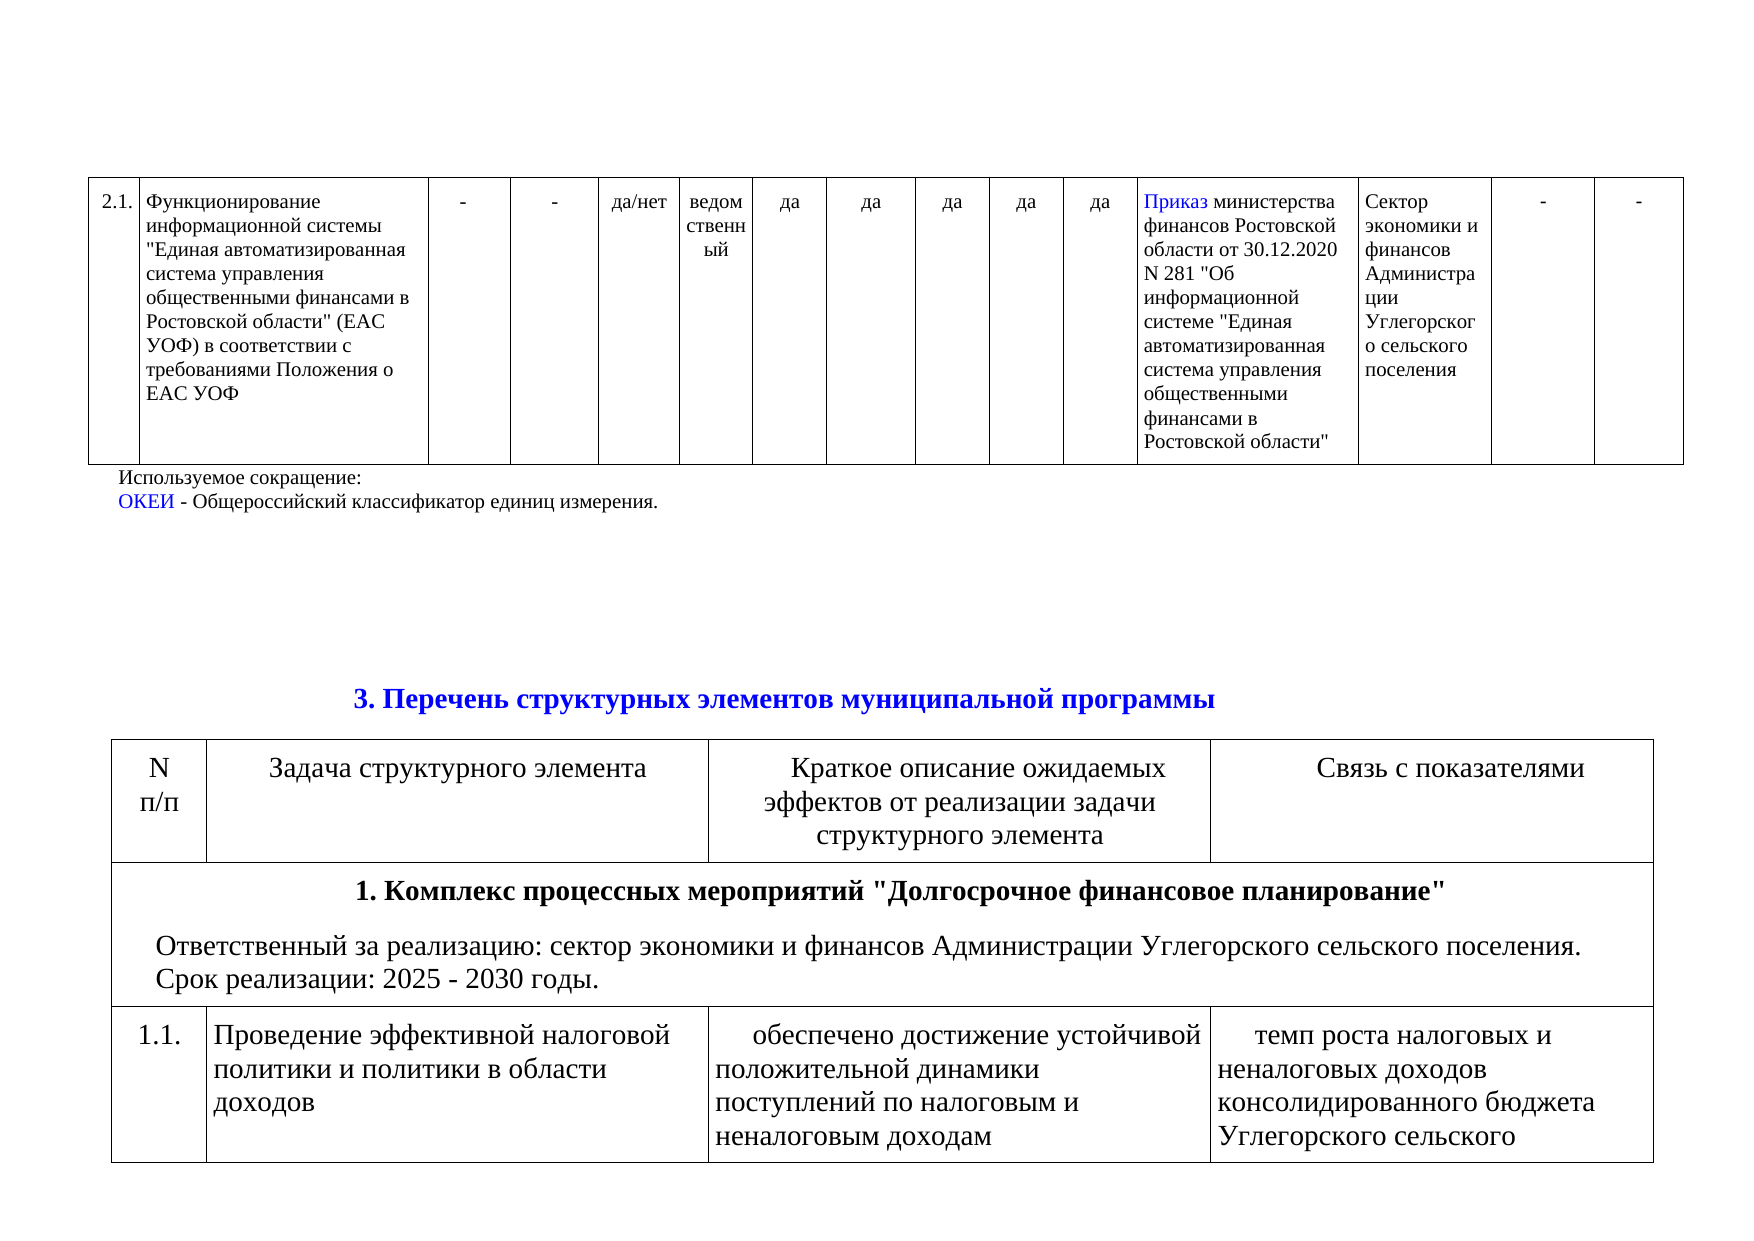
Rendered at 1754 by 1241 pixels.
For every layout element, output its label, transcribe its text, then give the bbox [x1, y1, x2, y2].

table_header Краткое описание ожидаемых эффектов от реализации задачи структурного элемента [709, 740, 1210, 862]
table_cell Приказ министерства финансов Ростовской области от 30.12.2020 N 281 "Об информационной системе "Единая автоматизированная система управления общественными финансами в Ростовской области" [1138, 178, 1358, 464]
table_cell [1211, 1007, 1653, 1162]
table_cell - [511, 178, 598, 464]
table_cell - [1492, 178, 1594, 464]
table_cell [709, 1007, 1210, 1162]
table_cell 1. Комплекс процессных мероприятий "Долгосрочное финансовое планирование" [112, 863, 1653, 917]
table_header N п/п [112, 740, 206, 862]
table_cell да [827, 178, 915, 464]
text ОКЕИ - Общероссийский классификатор единиц измерения. [118, 489, 1636, 513]
table_cell 2.1. [89, 178, 139, 464]
table_cell да [753, 178, 826, 464]
table_cell - [1595, 178, 1683, 464]
table_cell Ответственный за реализацию: сектор экономики и финансов Администрации Углегорского сельского поселения. Срок реализации: 2025 - 2030 годы. [112, 918, 1653, 1006]
table_cell Функционирование информационной системы "Единая автоматизированная система управления общественными финансами в Ростовской области" (ЕАС УОФ) в соответствии с требованиями Положения о ЕАС УОФ [140, 178, 428, 464]
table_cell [1359, 178, 1491, 464]
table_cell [207, 1007, 708, 1162]
table_cell - [429, 178, 510, 464]
table_header Связь с показателями [1211, 740, 1653, 862]
table_header Задача структурного элемента [207, 740, 708, 862]
table_cell да [916, 178, 989, 464]
text Используемое сокращение: [118, 465, 1636, 489]
table_cell да [990, 178, 1063, 464]
text 3. Перечень структурных элементов муниципальной программы [118, 681, 1636, 714]
table_cell ведомственный [680, 178, 752, 464]
table_cell да [1064, 178, 1137, 464]
table_cell да/нет [599, 178, 679, 464]
table_cell 1.1. [112, 1007, 206, 1162]
